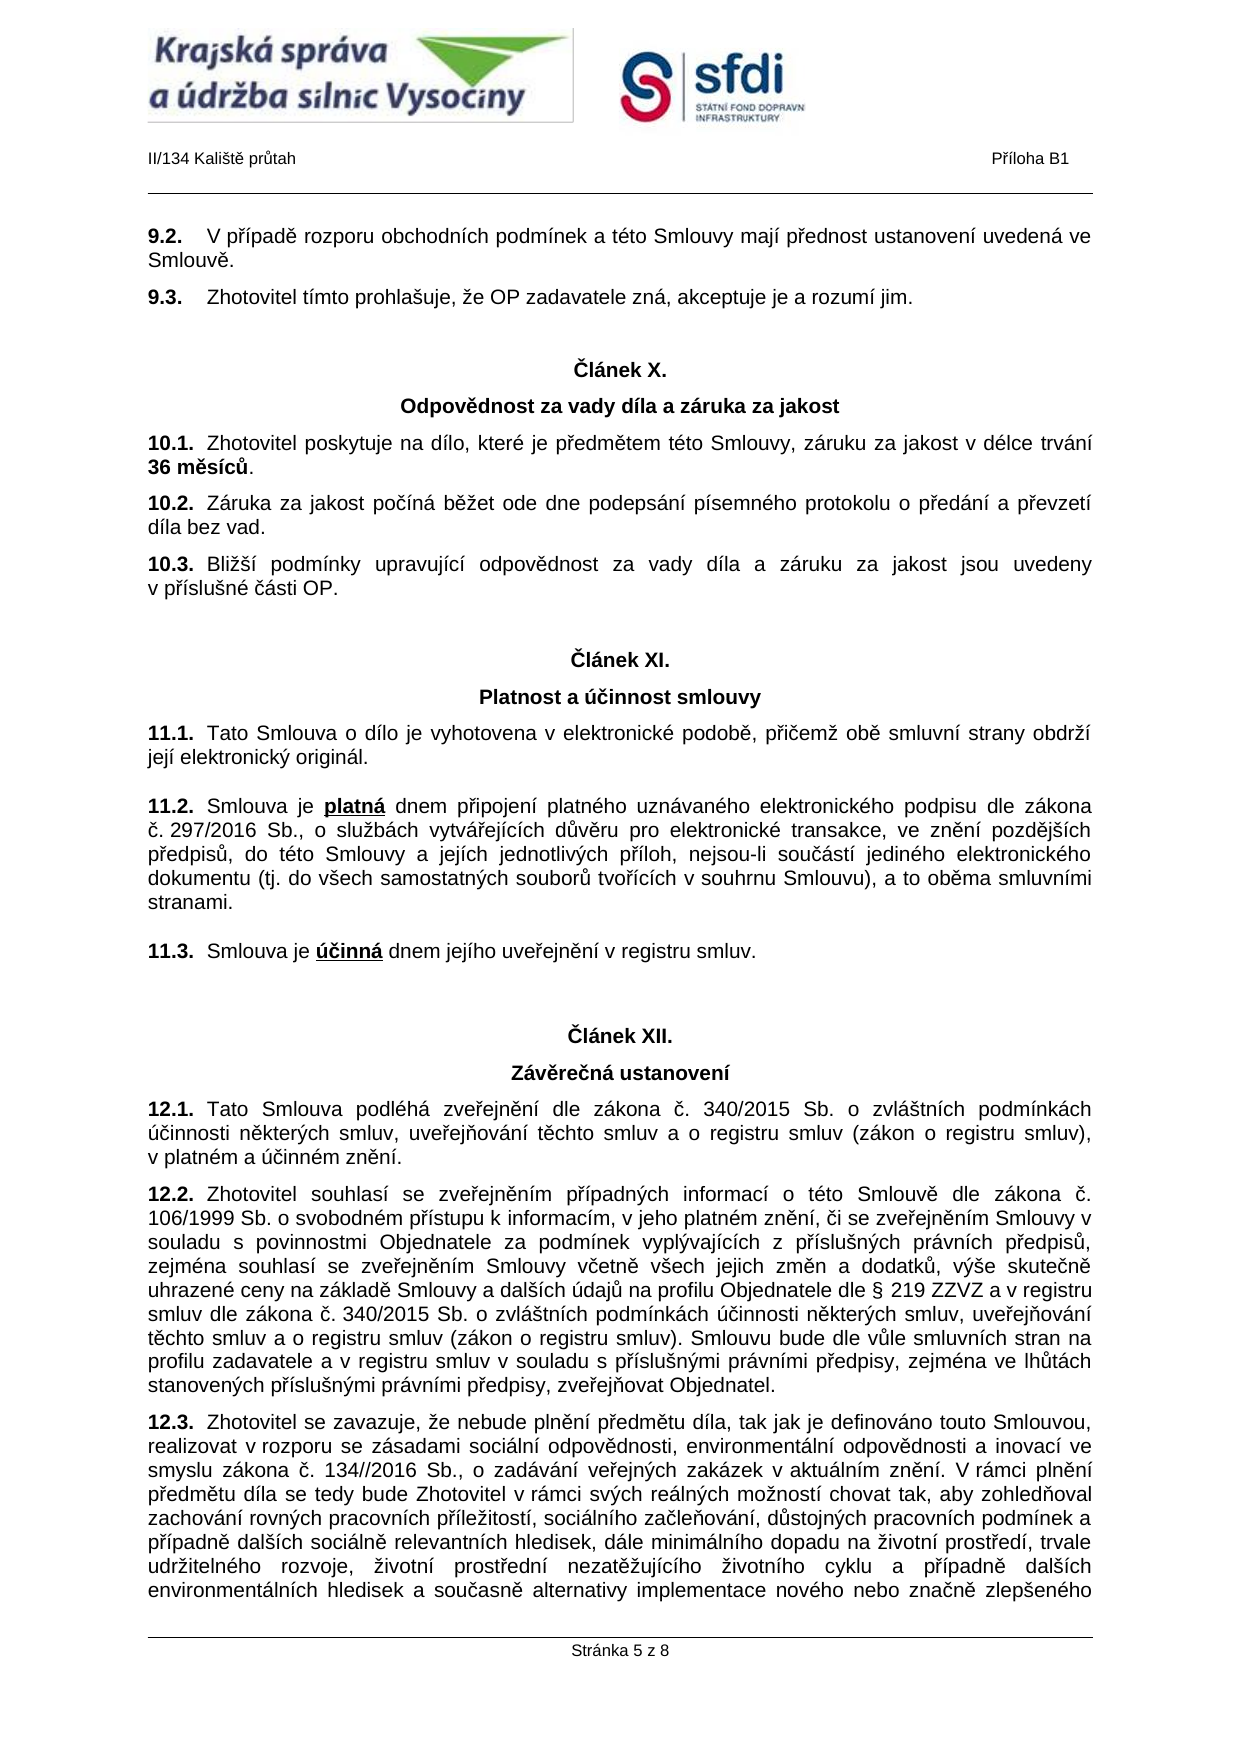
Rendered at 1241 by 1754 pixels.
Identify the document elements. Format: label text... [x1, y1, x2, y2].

list Smlouva je účinná dnem jejího uveřejnění v registru smluv. [148, 939, 1093, 963]
list Zhotovitel poskytuje na dílo, které je předmětem této Smlouvy, záruku za jakost v délce trvání 36 měsíců. [148, 431, 1093, 478]
list Zhotovitel tímto prohlašuje, že OP zadavatele zná, akceptuje je a rozumí jim. [148, 285, 1093, 309]
list V případě rozporu obchodních podmínek a této Smlouvy mají přednost ustanovení uvedená ve Smlouvě. [148, 224, 1093, 272]
subtitle Závěrečná ustanovení [148, 1061, 1093, 1085]
subtitle Odpovědnost za vady díla a záruka za jakost [148, 394, 1093, 418]
list Záruka za jakost počíná běžet ode dne podepsání písemného protokolu o předání a převzetí díla bez vad. [148, 491, 1093, 539]
list Tato Smlouva o dílo je vyhotovena v elektronické podobě, přičemž obě smluvní strany obdrží její elektronický originál. [148, 721, 1093, 769]
list Smlouva je platná dnem připojení platného uznávaného elektronického podpisu dle zákona č. 297/2016 Sb., o službách vytvářejících důvěru pro elektronické transakce, ve znění pozdějších předpisů, do této Smlouvy a jejích jednotlivých příloh, nejsou-li součástí jediného elektronického dokumentu (tj. do všech samostatných souborů tvořících v souhrnu Smlouvu), a to oběma smluvními stranami. [148, 794, 1093, 914]
text Článek XI. [148, 648, 1093, 672]
list Tato Smlouva podléhá zveřejnění dle zákona č. 340/2015 Sb. o zvláštních podmínkách účinnosti některých smluv, uveřejňování těchto smluv a o registru smluv (zákon o registru smluv), v platném a účinném znění. [148, 1097, 1093, 1169]
picture [147, 28, 574, 124]
subtitle Platnost a účinnost smlouvy [148, 685, 1093, 709]
picture [617, 32, 805, 136]
list Bližší podmínky upravující odpovědnost za vady díla a záruku za jakost jsou uvedeny v příslušné části OP. [148, 551, 1093, 599]
text Článek X. [148, 358, 1093, 382]
text Článek XII. [148, 1024, 1093, 1048]
list Zhotovitel souhlasí se zveřejněním případných informací o této Smlouvě dle zákona č. 106/1999 Sb. o svobodném přístupu k informacím, v jeho platném znění, či se zveřejněním Smlouvy v souladu s povinnostmi Objednatele za podmínek vyplývajících z příslušných právních předpisů, zejména souhlasí se zveřejněním Smlouvy včetně všech jejich změn a dodatků, výše skutečně uhrazené ceny na základě Smlouvy a dalších údajů na profilu Objednatele dle § 219 ZZVZ a v registru smluv dle zákona č. 340/2015 Sb. o zvláštních podmínkách účinnosti některých smluv, uveřejňování těchto smluv a o registru smluv (zákon o registru smluv). Smlouvu bude dle vůle smluvních stran na profilu zadavatele a v registru smluv v souladu s příslušnými právními předpisy, zejména ve lhůtách stanovených příslušnými právními předpisy, zveřejňovat Objednatel. [148, 1182, 1093, 1397]
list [148, 1410, 1093, 1601]
